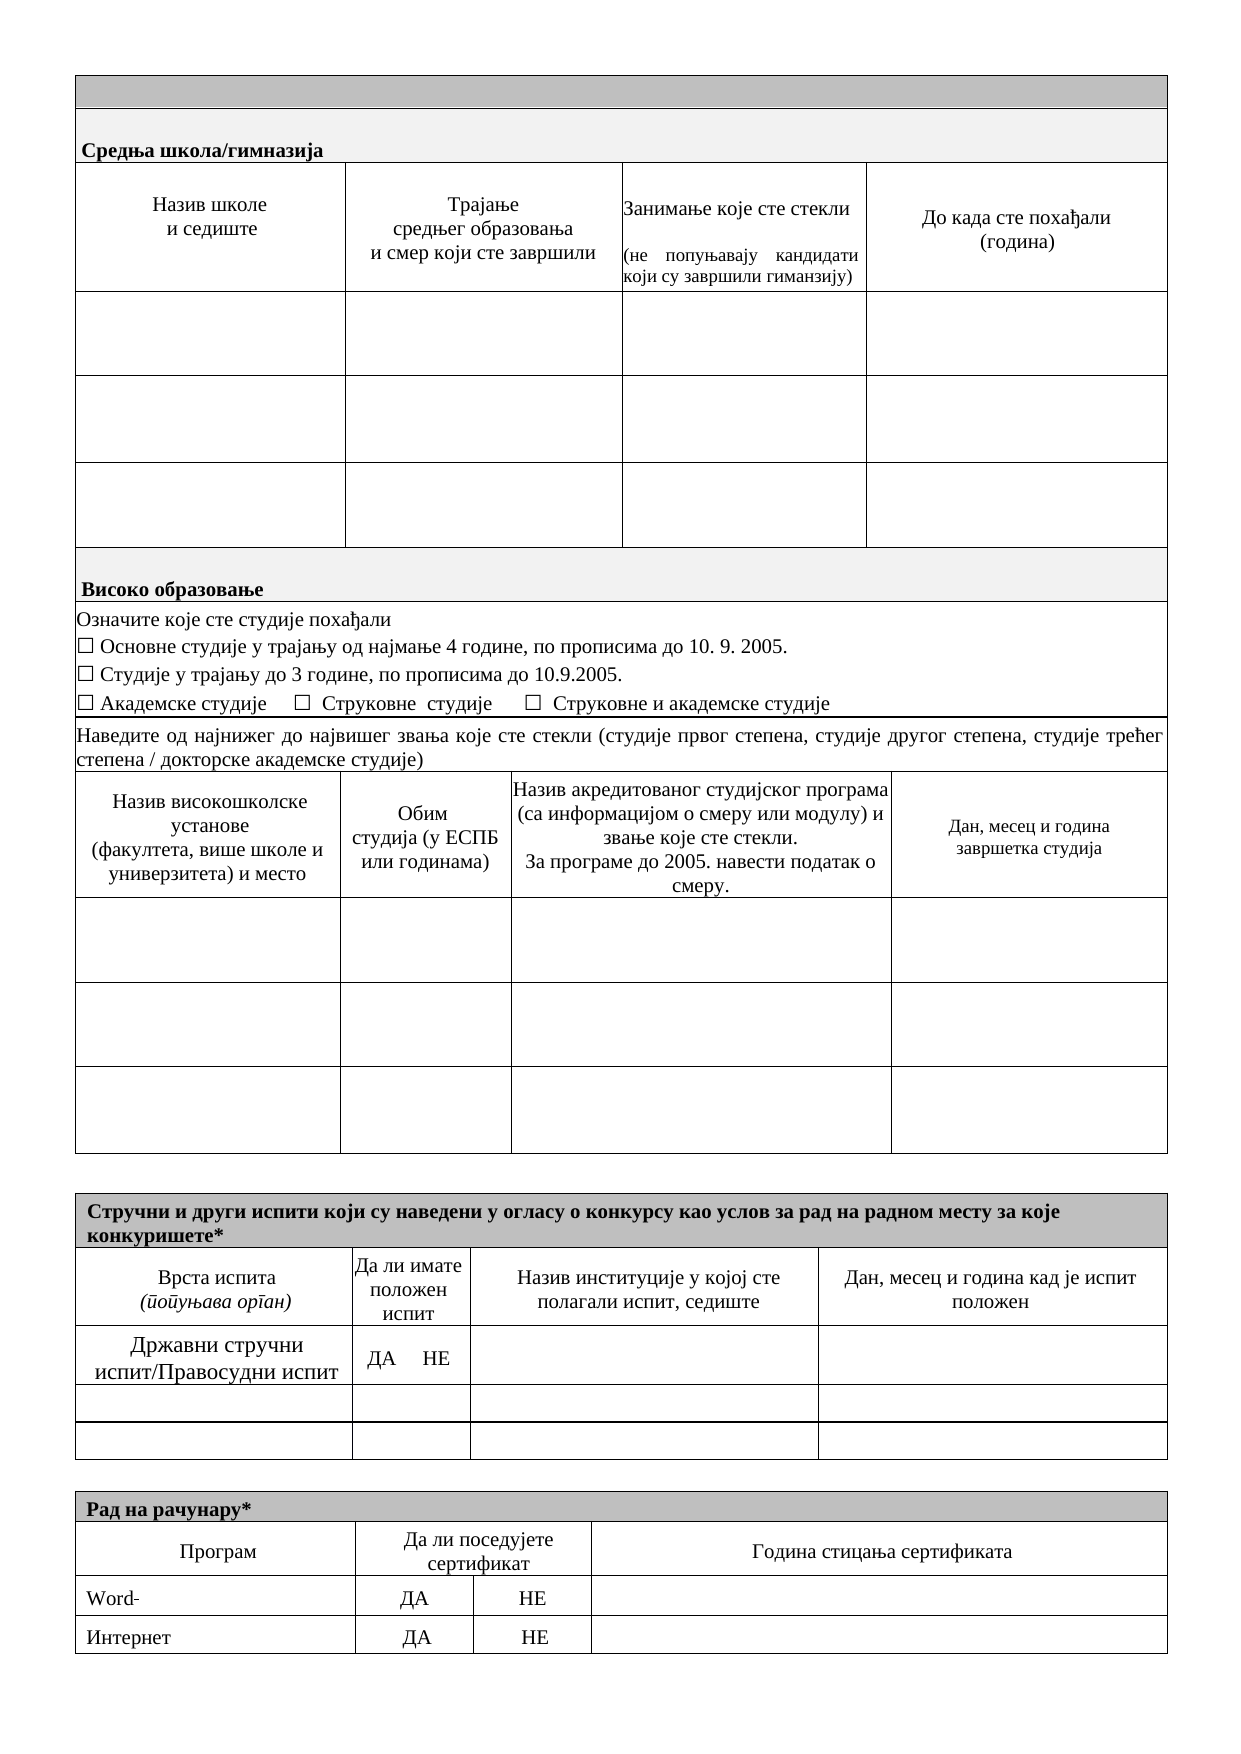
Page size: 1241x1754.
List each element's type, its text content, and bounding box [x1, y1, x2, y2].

table_cell [867, 376, 1167, 462]
table_cell Високо образовање [76, 548, 1167, 601]
table_cell [76, 292, 345, 375]
table_cell [623, 292, 866, 375]
table_cell [353, 1423, 470, 1459]
table_cell [471, 1326, 818, 1384]
table_cell [76, 1385, 352, 1421]
table_cell Средња школа/гимназија [76, 109, 1167, 162]
table_cell [819, 1423, 1167, 1459]
table_cell [892, 1067, 1167, 1153]
table_cell [346, 292, 622, 375]
table_cell Интернет [76, 1616, 355, 1653]
table_cell [341, 1067, 511, 1153]
table_cell Програм [76, 1522, 355, 1575]
table_cell [892, 898, 1167, 982]
table_cell [892, 983, 1167, 1066]
table_cell Трајање средњег образовања и смер који сте завршили [346, 163, 622, 291]
table_cell Година стицања сертификата [592, 1522, 1167, 1575]
table_cell Државни стручни испит/Правосудни испит [76, 1326, 352, 1384]
table_cell [592, 1616, 1167, 1653]
table_cell Наведите од најнижег до највишег звања које сте стекли (студије првог степена, студије другог степена, студије трећег степена / докторске академске студије) [76, 718, 1167, 771]
table_cell Word [76, 1576, 355, 1615]
table_cell [346, 463, 622, 547]
table_cell [76, 463, 345, 547]
table_cell Назив институције у којој сте полагали испит, седиште [471, 1248, 818, 1325]
table_cell [512, 983, 891, 1066]
table_cell [512, 1067, 891, 1153]
table_cell [76, 376, 345, 462]
table_cell ДА НЕ [353, 1326, 470, 1384]
table_cell [471, 1423, 818, 1459]
table_cell [76, 1423, 352, 1459]
table_cell [346, 376, 622, 462]
table_cell Врста испита (попуњава орган) [76, 1248, 352, 1325]
table_cell [341, 898, 511, 982]
table_cell [623, 463, 866, 547]
table_cell Назив високошколске установе (факултета, више школе и универзитета) и место [76, 772, 340, 897]
table_cell Да ли имате положен испит [353, 1248, 470, 1325]
table_cell [353, 1385, 470, 1421]
table_cell [341, 983, 511, 1066]
table_cell Дан, месец и година кад је испит положен [819, 1248, 1167, 1325]
table_cell [76, 983, 340, 1066]
table_cell [819, 1326, 1167, 1384]
table_cell [76, 1067, 340, 1153]
table_cell [623, 376, 866, 462]
table_cell ДА [356, 1576, 473, 1615]
table_cell Да ли поседујете сертификат [356, 1522, 591, 1575]
table_cell [512, 898, 891, 982]
table_cell НЕ [474, 1616, 591, 1653]
table_header Стручни и други испити који су наведени у огласу о конкурсу као услов за рад на радном месту за које конкуришете* [76, 1194, 1167, 1247]
table_cell ДА [356, 1616, 473, 1653]
table_cell Назив акредитованог студијског програма (са информацијом о смеру или модулу) и звање које сте стекли. За програме до 2005. навести податак о смеру. [512, 772, 891, 897]
table_cell Обим студија (у ЕСПБ или годинама) [341, 772, 511, 897]
table_header Образовање* [76, 76, 1167, 107]
table_cell [76, 898, 340, 982]
table_cell Означите које сте студије похађали Основне студије у трајању од најмање 4 године, по прописима до 10. 9. 2005. Студије у трајању до 3 године, по прописима до 10.9.2005. Академске студије Струковне студије Струковне и академске студије [76, 602, 1167, 716]
table_cell [819, 1385, 1167, 1421]
table_cell Дан, месец и година завршетка студија [892, 772, 1167, 897]
table_cell До када сте похађали (година) [867, 163, 1167, 291]
table_header Рад на рачунару* [76, 1492, 1167, 1521]
table_cell НЕ [474, 1576, 591, 1615]
table_cell [592, 1576, 1167, 1615]
table_cell [867, 292, 1167, 375]
table_cell Назив школе и седиште [76, 163, 345, 291]
table_cell [867, 463, 1167, 547]
table_cell Занимање које сте стекли (не попуњавају кандидати који су завршили гиманзију) [623, 163, 866, 291]
table_cell [471, 1385, 818, 1421]
